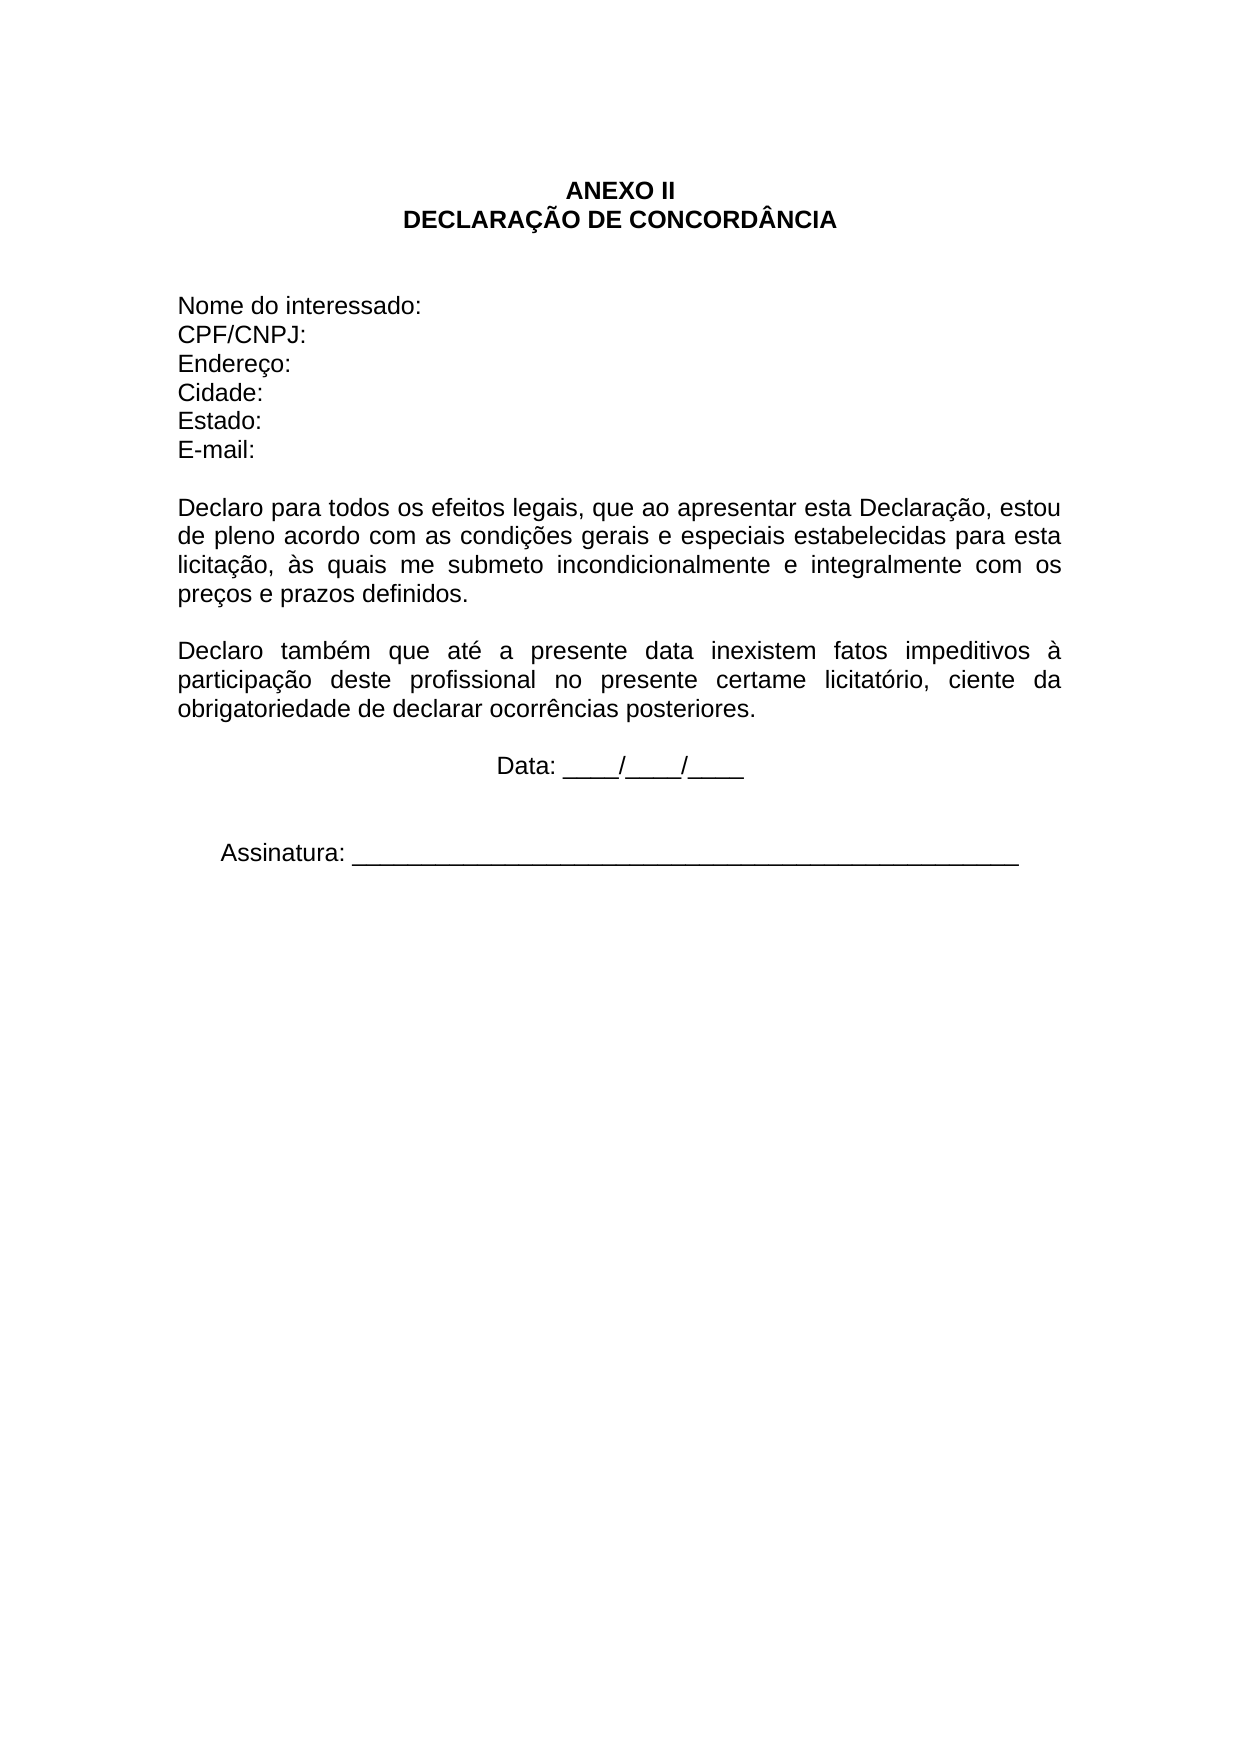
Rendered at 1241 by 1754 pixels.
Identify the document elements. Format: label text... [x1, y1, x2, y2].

text Data: ____/____/____ [177, 751, 1063, 780]
text Nome do interessado: [177, 291, 1063, 320]
text CPF/CNPJ: [177, 320, 1063, 349]
text Assinatura: ________________________________________________ [177, 838, 1063, 866]
text E-mail: [177, 435, 1063, 464]
text Declaro para todos os efeitos legais, que ao apresentar esta Declaração, estou de pleno acordo com as condições gerais e especiais estabelecidas para esta licitação, às quais me submeto incondicionalmente e integralmente com os preços e prazos definidos. [177, 493, 1063, 608]
text Cidade: [177, 378, 1063, 406]
text Declaro também que até a presente data inexistem fatos impeditivos à participação deste profissional no presente certame licitatório, ciente da obrigatoriedade de declarar ocorrências posteriores. [177, 636, 1063, 723]
text DECLARAÇÃO DE CONCORDÂNCIA [177, 205, 1063, 234]
text Endereço: [177, 349, 1063, 378]
text Estado: [177, 406, 1063, 435]
text ANEXO II [177, 176, 1063, 205]
